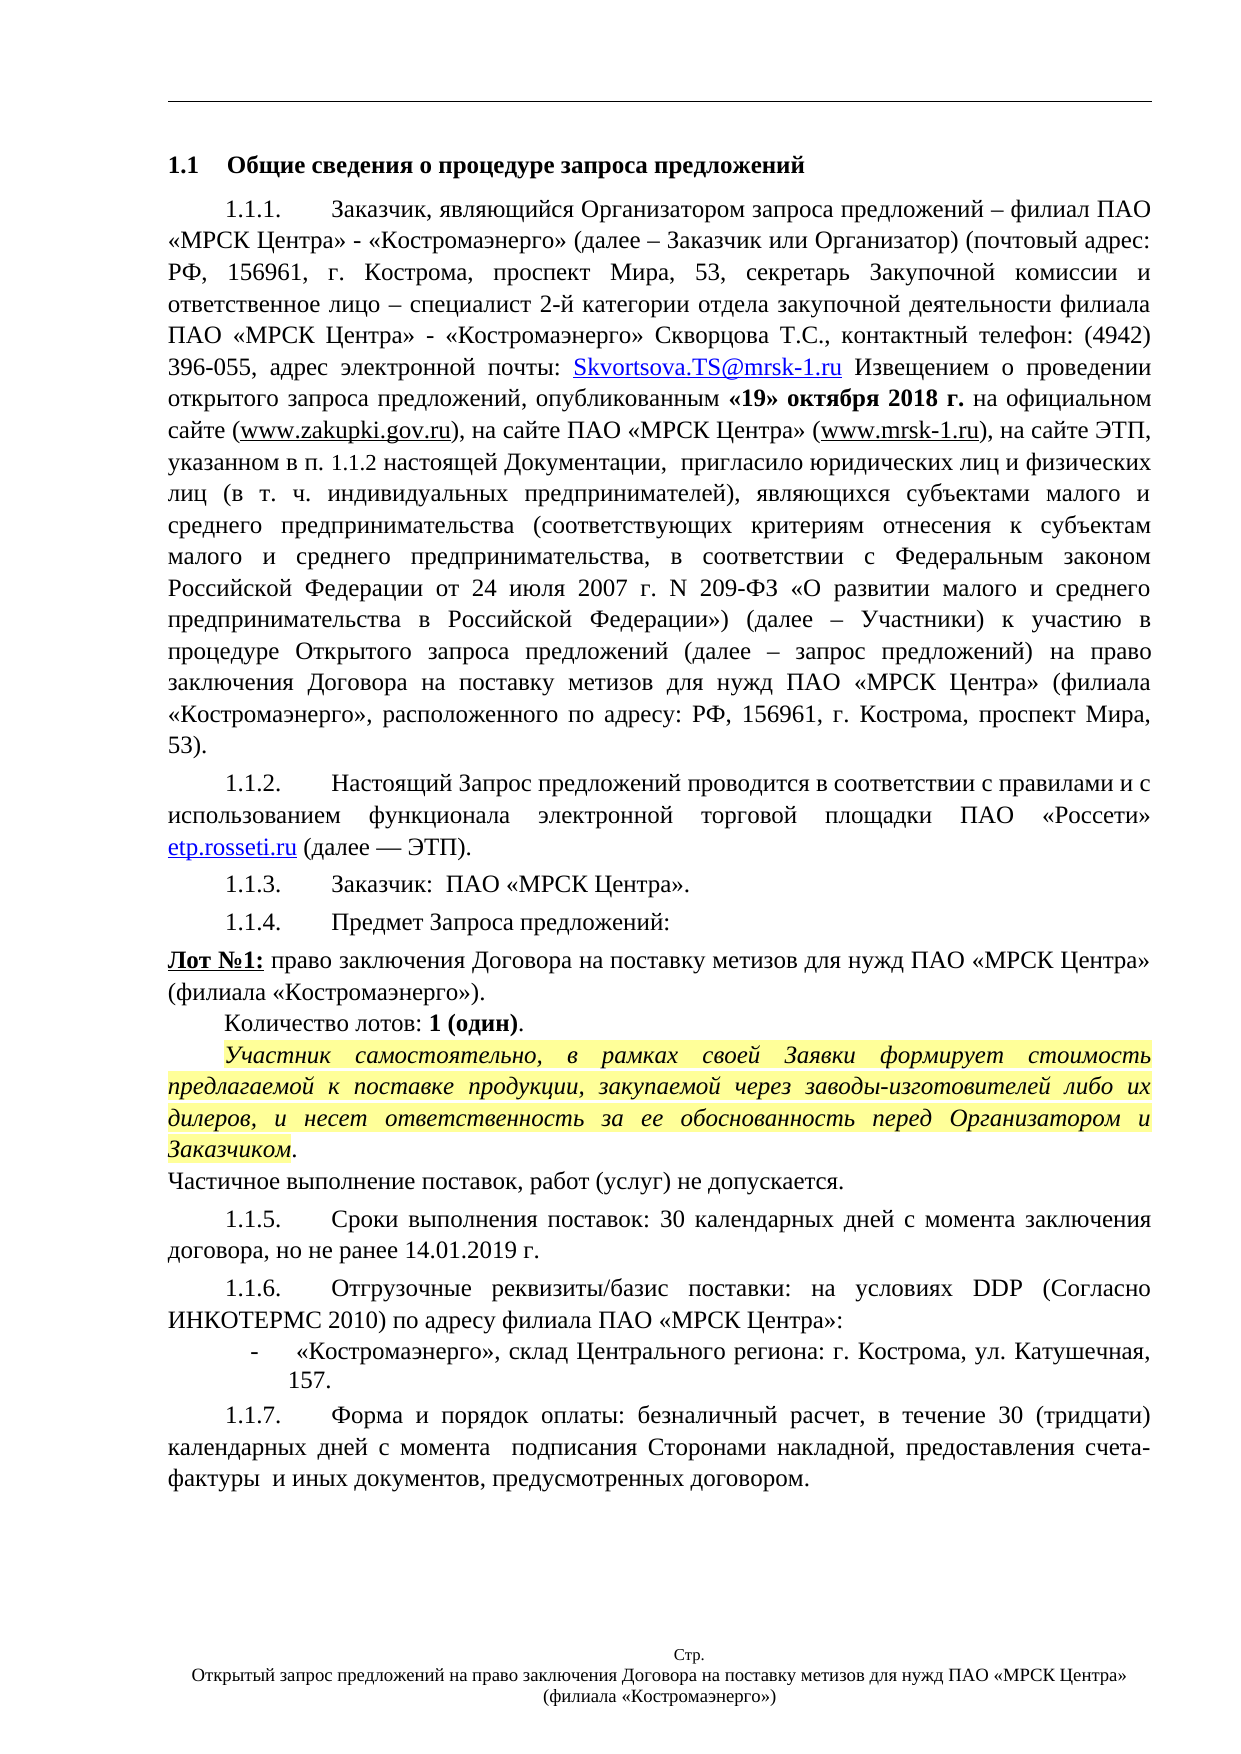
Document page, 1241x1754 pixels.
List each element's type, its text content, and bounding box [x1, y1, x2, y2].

text Участник самостоятельно, в рамках своей Заявки формирует стоимость предлагаемой к поставке продукции, закупаемой через заводы-изготовителей либо их дилеров, и несет ответственность за ее обоснованность перед Организатором и Заказчиком. [168, 1040, 1152, 1071]
list Заказчик, являющийся Организатором запроса предложений – филиал ПАО «МРСК Центра» - «Костромаэнерго» (далее – Заказчик или Организатор) (почтовый адрес: РФ, 156961, г. Кострома, проспект Мира, 53, секретарь Закупочной комиссии и ответственное лицо – специалист 2-й категории отдела закупочной деятельности филиала ПАО «МРСК Центра» - «Костромаэнерго» Скворцова Т.С., контактный телефон: (4942) 396-055, адрес электронной почты: Skvortsova.TS@mrsk-1.ru Извещением о проведении открытого запроса предложений, опубликованным «19» октября 2018 г. на официальном сайте (www.zakupki.gov.ru), на сайте ПАО «МРСК Центра» (www.mrsk-1.ru), на сайте ЭТП, указанном в п. 1.1.2 настоящей Документации, пригласило юридических лиц и физических лиц (в т. ч. индивидуальных предпринимателей), являющихся субъектами малого и среднего предпринимательства (соответствующих критериям отнесения к субъектам малого и среднего предпринимательства, в соответствии с Федеральным законом Российской Федерации от 24 июля 2007 г. N 209-ФЗ «О развитии малого и среднего предпринимательства в Российской Федерации») (далее – Участники) к участию в процедуре Открытого запроса предложений (далее – запрос предложений) на право заключения Договора на поставку метизов для нужд ПАО «МРСК Центра» (филиала «Костромаэнерго», расположенного по адресу: РФ, 156961, г. Кострома, проспект Мира, 53). [168, 194, 1152, 759]
list Настоящий Запрос предложений проводится в соответствии с правилами и с использованием функционала электронной торговой площадки ПАО «Россети» etp.rosseti.ru (далее — ЭТП). [168, 768, 1152, 860]
list Заказчик: ПАО «МРСК Центра». [168, 869, 1152, 898]
subtitle Общие сведения о процедуре запроса предложений [168, 150, 1152, 179]
list Отгрузочные реквизиты/базис поставки: на условиях DDP (Согласно ИНКОТЕРМС 2010) по адресу филиала ПАО «МРСК Центра»: [168, 1273, 1152, 1333]
list Форма и порядок оплаты: безналичный расчет, в течение 30 (тридцати) календарных дней с момента подписания Сторонами накладной, предоставления счета-фактуры и иных документов, предусмотренных договором. [168, 1400, 1152, 1492]
list Предмет Запроса предложений: [168, 907, 1152, 936]
list Частичное выполнение поставок, работ (услуг) не допускается. [168, 1166, 1152, 1195]
text Участник самостоятельно, в рамках своей Заявки формирует стоимость предлагаемой к поставке продукции, закупаемой через заводы-изготовителей либо их дилеров, и несет ответственность за ее обоснованность перед Организатором и Заказчиком. [168, 1132, 1152, 1163]
text Количество лотов: 1 (один). [168, 1008, 1152, 1037]
list Сроки выполнения поставок: 30 календарных дней с момента заключения договора, но не ранее 14.01.2019 г. [168, 1204, 1152, 1264]
list «Костромаэнерго», склад Центрального региона: г. Кострома, ул. Катушечная, 157. [250, 1336, 1152, 1394]
text Лот №1: право заключения Договора на поставку метизов для нужд ПАО «МРСК Центра» (филиала «Костромаэнерго»). [168, 945, 1152, 1005]
